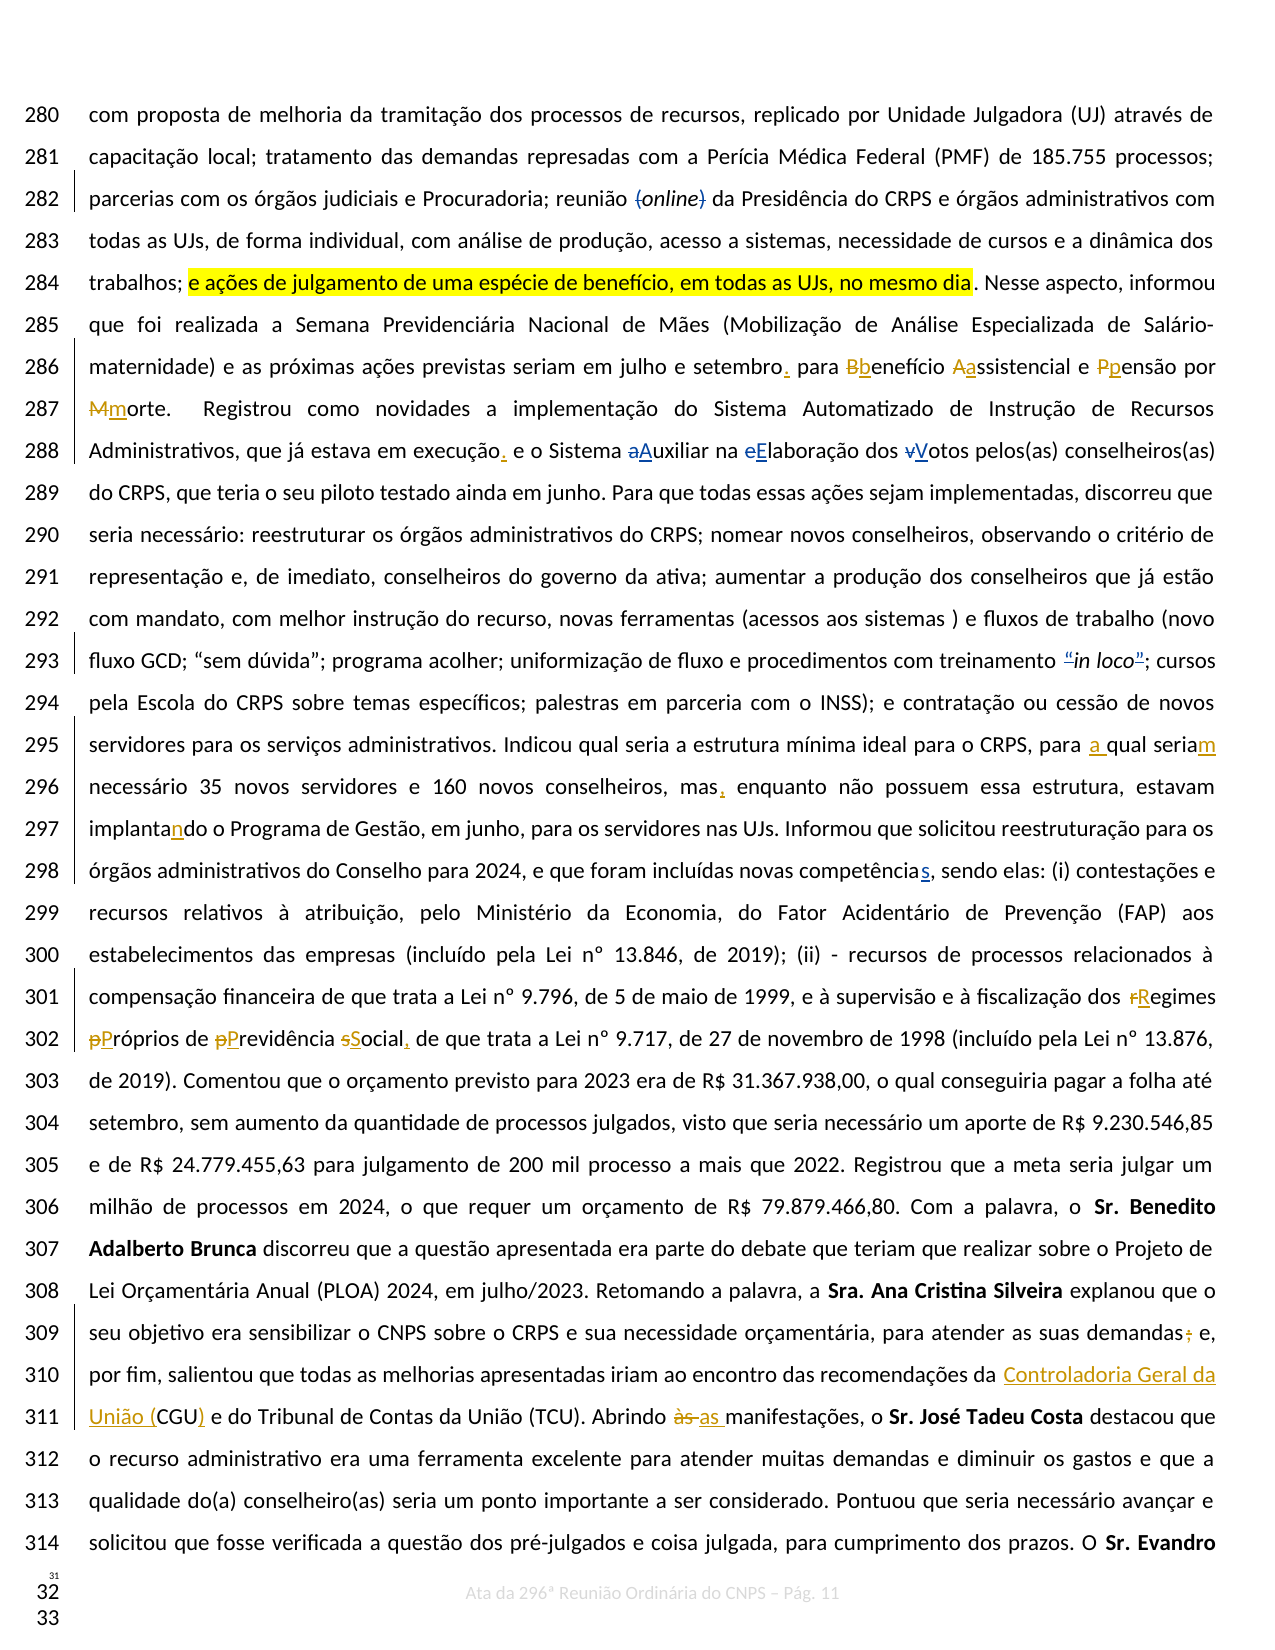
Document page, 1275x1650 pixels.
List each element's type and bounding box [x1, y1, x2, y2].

text [89, 100, 1216, 1556]
